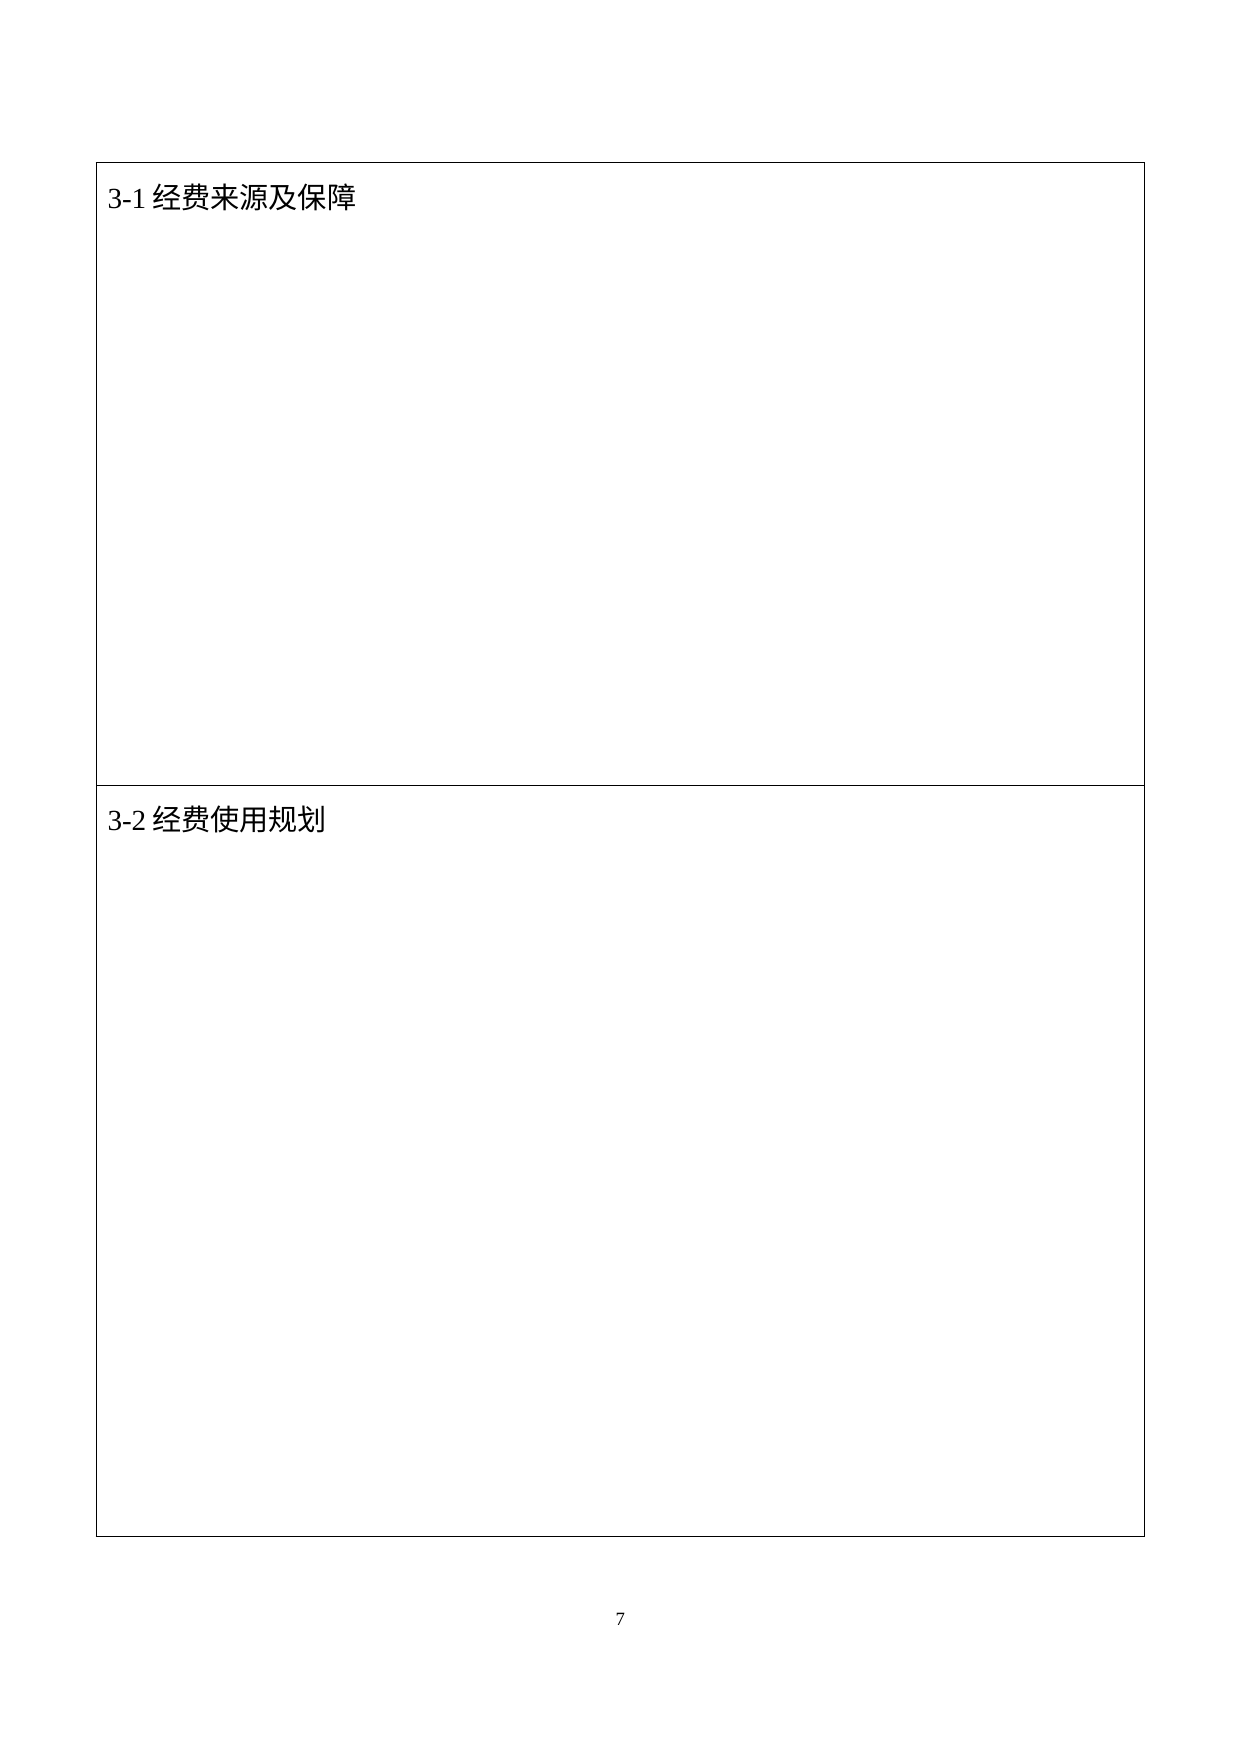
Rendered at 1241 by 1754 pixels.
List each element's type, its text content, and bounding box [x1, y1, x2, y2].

table_header 3-1经费来源及保障 [97, 163, 1144, 784]
table_cell 3-2经费使用规划 [97, 786, 1144, 1536]
